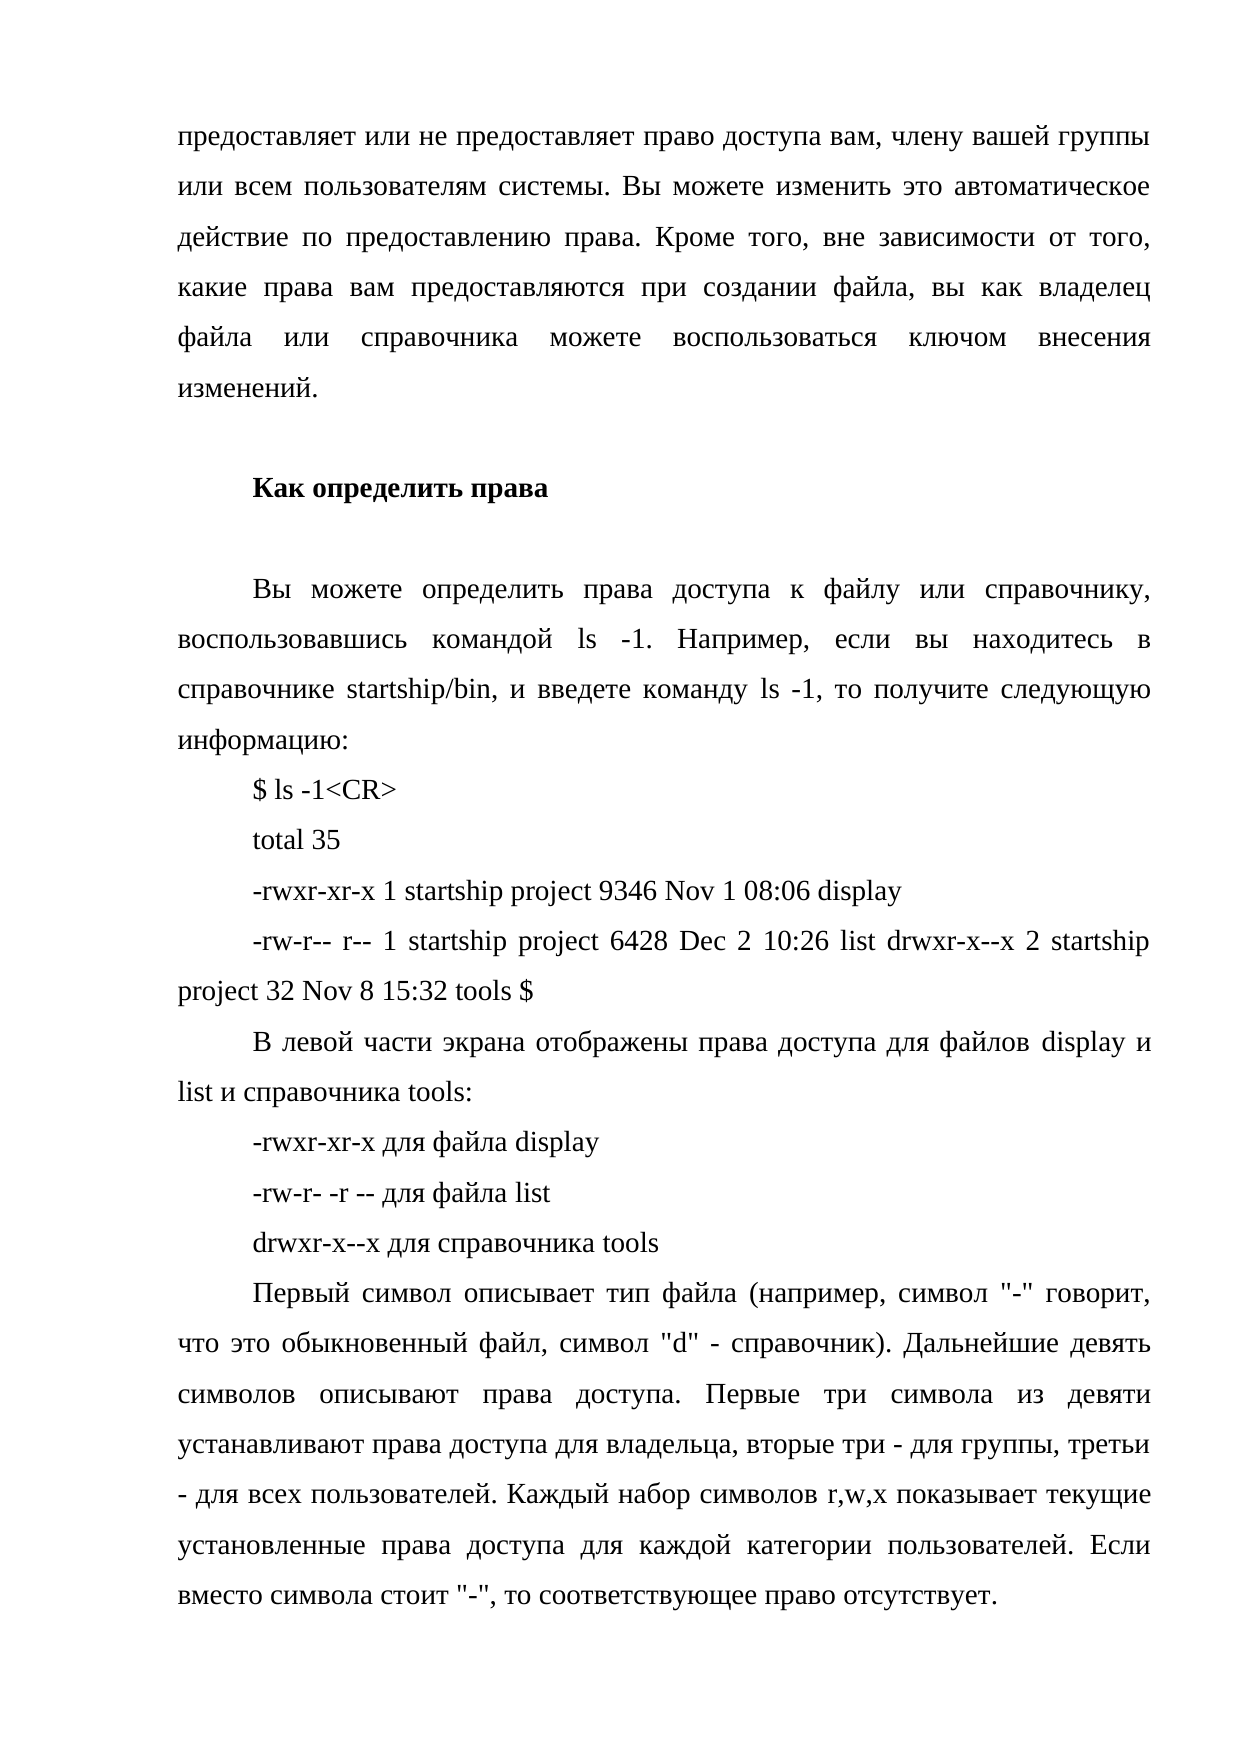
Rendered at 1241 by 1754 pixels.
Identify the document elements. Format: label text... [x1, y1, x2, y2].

text -rwxr-xr-x для файла display [177, 1124, 1152, 1158]
text Первый символ описывает тип файла (например, символ "-" говорит, что это обыкновенный файл, символ "d" - справочник). Дальнейшие девять символов описывают права доступа. Первые три символа из девяти устанавливают права доступа для владельца, вторые три - для группы, третьи - для всех пользователей. Каждый набор символов r,w,x показывает текущие установленные права доступа для каждой категории пользователей. Если вместо символа стоит "-", то соответствующее право отсутствует. [177, 1275, 1152, 1611]
text В левой части экрана отображены права доступа для файлов display и list и справочника tools: [177, 1024, 1152, 1108]
text -rwxr-xr-x 1 startship project 9346 Nov 1 08:06 display [177, 873, 1152, 906]
text Вы можете определить права доступа к файлу или справочнику, воспользовавшись командой ls -1. Например, если вы находитесь в справочнике startship/bin, и введете команду ls -1, то получите следующую информацию: [177, 571, 1152, 755]
text $ ls -1<CR> [177, 772, 1152, 806]
text total 35 [177, 822, 1152, 856]
text -rw-r-- r-- 1 startship project 6428 Dec 2 10:26 list drwxr-x--x 2 startship project 32 Nov 8 15:32 tools $ [177, 923, 1152, 1007]
text Как определить права [177, 470, 1152, 504]
text -rw-r- -r -- для файла list [177, 1175, 1152, 1208]
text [177, 118, 1152, 403]
text drwxr-x--x для справочника tools [177, 1225, 1152, 1258]
